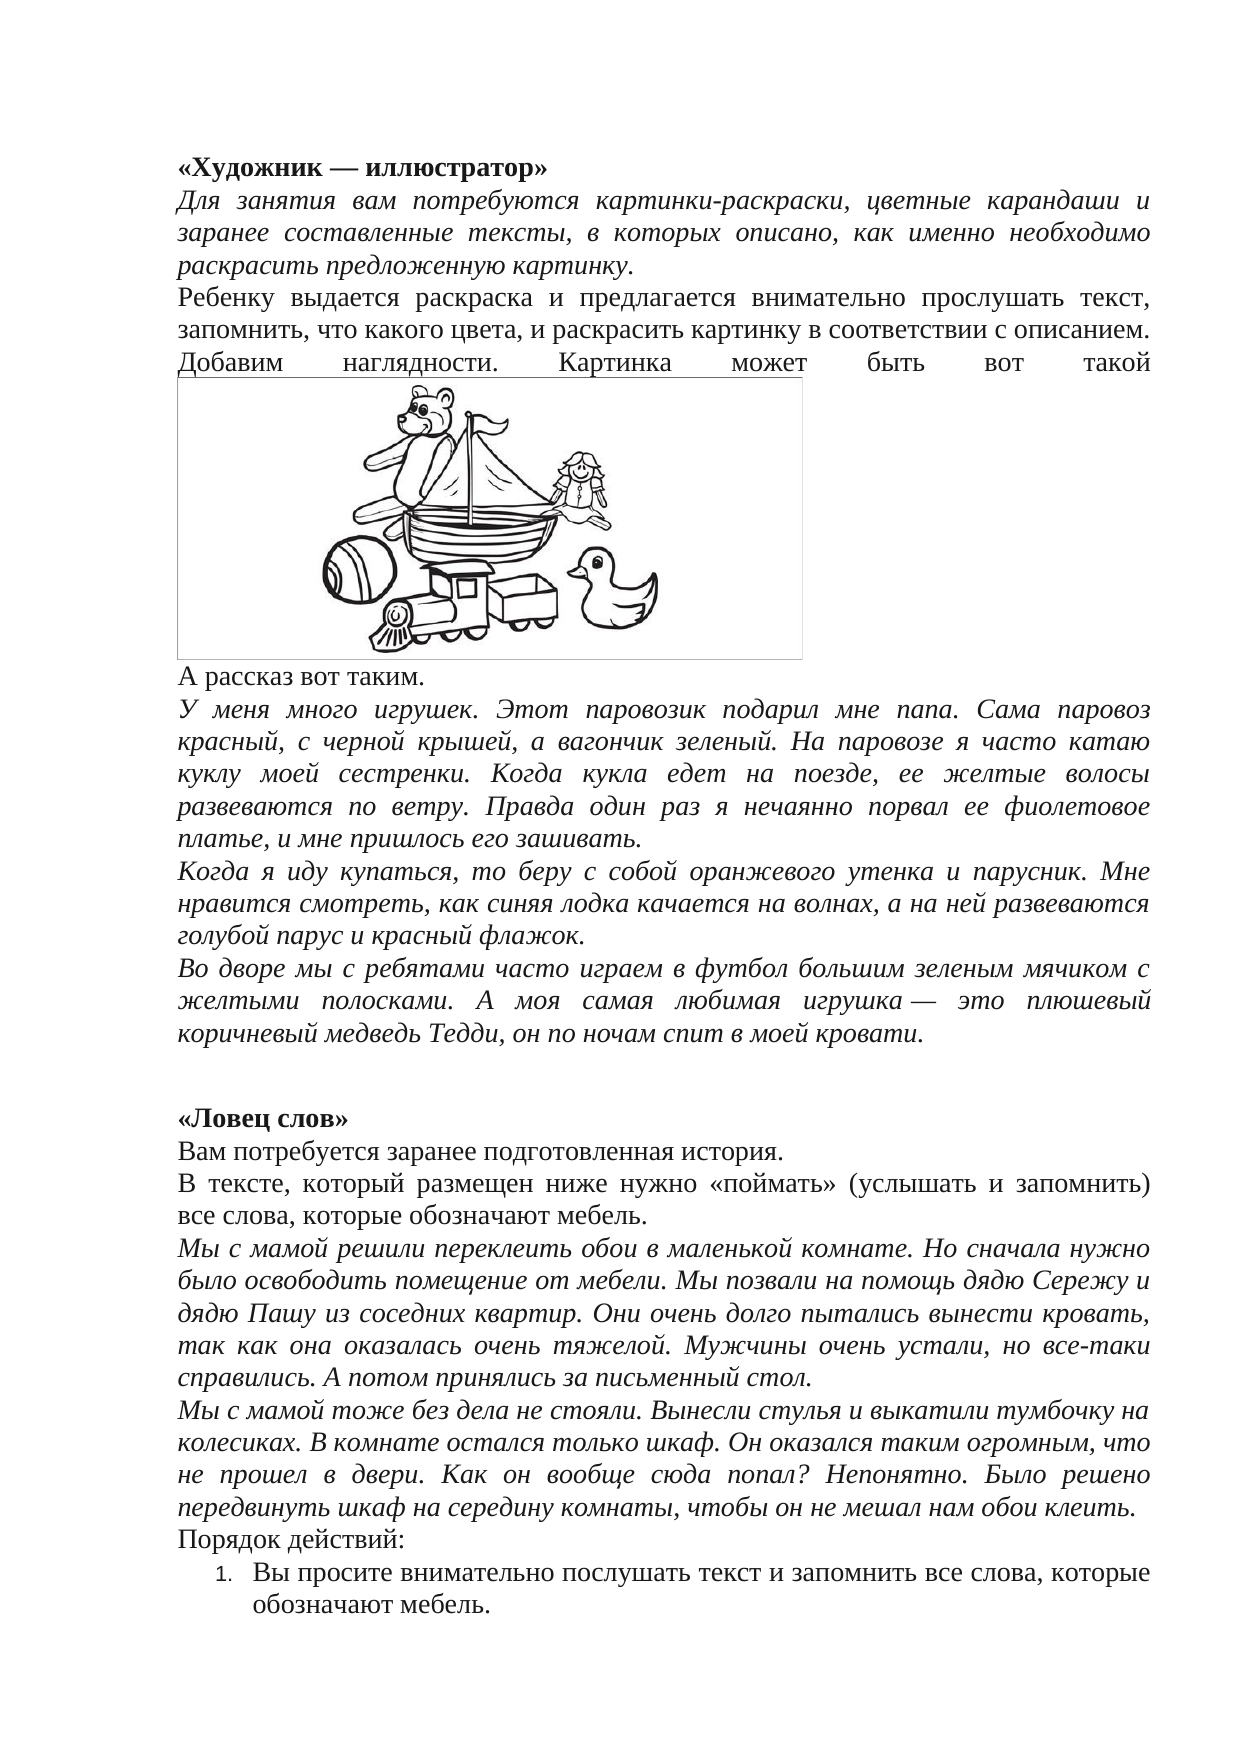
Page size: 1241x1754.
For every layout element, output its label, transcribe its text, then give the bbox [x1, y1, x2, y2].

text Для занятия вам потребуются картинки-раскраски, цветные карандаши и заранее составленные тексты, в которых описано, как именно необходимо раскрасить предложенную картинку. [177, 183, 1152, 280]
text Мы с мамой тоже без дела не стояли. Вынесли стулья и выкатили тумбочку на колесиках. В комнате остался только шкаф. Он оказался таким огромным, что не прошел в двери. Как он вообще сюда попал? Непонятно. Было решено передвинуть шкаф на середину комнаты, чтобы он не мешал нам обои клеить. [177, 1393, 1152, 1522]
text Ребенку выдается раскраска и предлагается внимательно прослушать текст, запомнить, что какого цвета, и раскрасить картинку в соответствии с описанием. [177, 280, 1152, 345]
list Вы просите внимательно послушать текст и запомнить все слова, которые обозначают мебель. [215, 1555, 1152, 1619]
text Вам потребуется заранее подготовленная история. [177, 1134, 1152, 1166]
text У меня много игрушек. Этот паровозик подарил мне папа. Сама паровоз красный, с черной крышей, а вагончик зеленый. На паровозе я часто катаю куклу моей сестренки. Когда кукла едет на поезде, ее желтые волосы развеваются по ветру. Правда один раз я нечаянно порвал ее фиолетовое платье, и мне пришлось его зашивать. [177, 692, 1152, 854]
picture [177, 377, 803, 660]
text Во дворе мы с ребятами часто играем в футбол большим зеленым мячиком с желтыми полосками. А моя самая любимая игрушка — это плюшевый коричневый медведь Тедди, он по ночам спит в моей кровати. [177, 951, 1152, 1048]
text Когда я иду купаться, то беру с собой оранжевого утенка и парусник. Мне нравится смотреть, как синяя лодка качается на волнах, а на ней развеваются голубой парус и красный флажок. [177, 854, 1152, 951]
text Мы с мамой решили переклеить обои в маленькой комнате. Но сначала нужно было освободить помещение от мебели. Мы позвали на помощь дядю Сережу и дядю Пашу из соседних квартир. Они очень долго пытались вынести кровать, так как она оказалась очень тяжелой. Мужчины очень устали, но все-таки справились. А потом принялись за письменный стол. [177, 1231, 1152, 1393]
text «Художник — иллюстратор» [177, 151, 1152, 183]
text Порядок действий: [177, 1522, 1152, 1555]
text В тексте, который размещен ниже нужно «поймать» (услышать и запомнить) все слова, которые обозначают мебель. [177, 1166, 1152, 1231]
text А рассказ вот таким. [177, 659, 1152, 692]
text «Ловец слов» [177, 1101, 1152, 1134]
